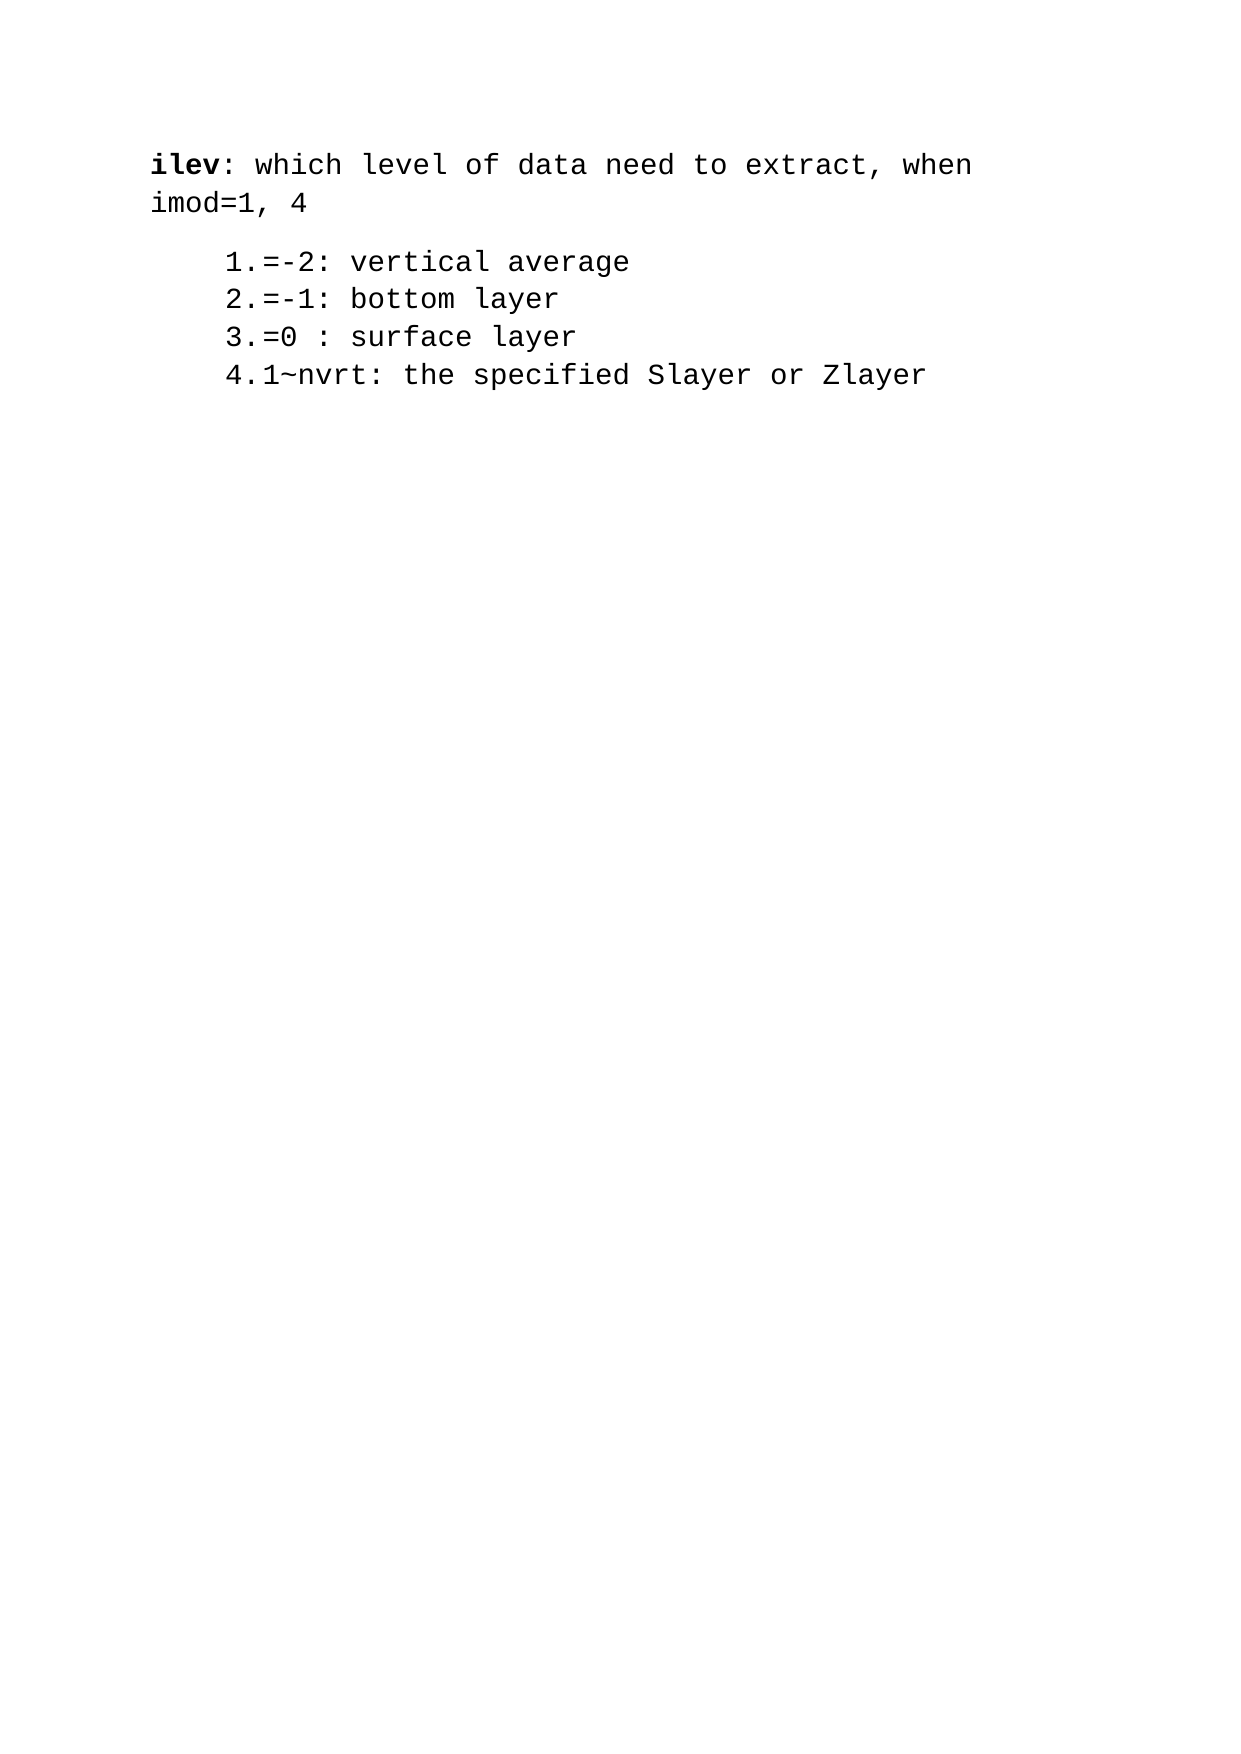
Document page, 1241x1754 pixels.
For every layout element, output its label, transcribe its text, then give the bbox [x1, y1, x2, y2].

list 1~nvrt: the specified Slayer or Zlayer [225, 360, 1090, 393]
list =-1: bottom layer [225, 284, 1090, 318]
text ilev: which level of data need to extract, when imod=1, 4 [150, 150, 1090, 221]
list =0 : surface layer [225, 322, 1090, 356]
list =-2: vertical average [225, 247, 1090, 280]
